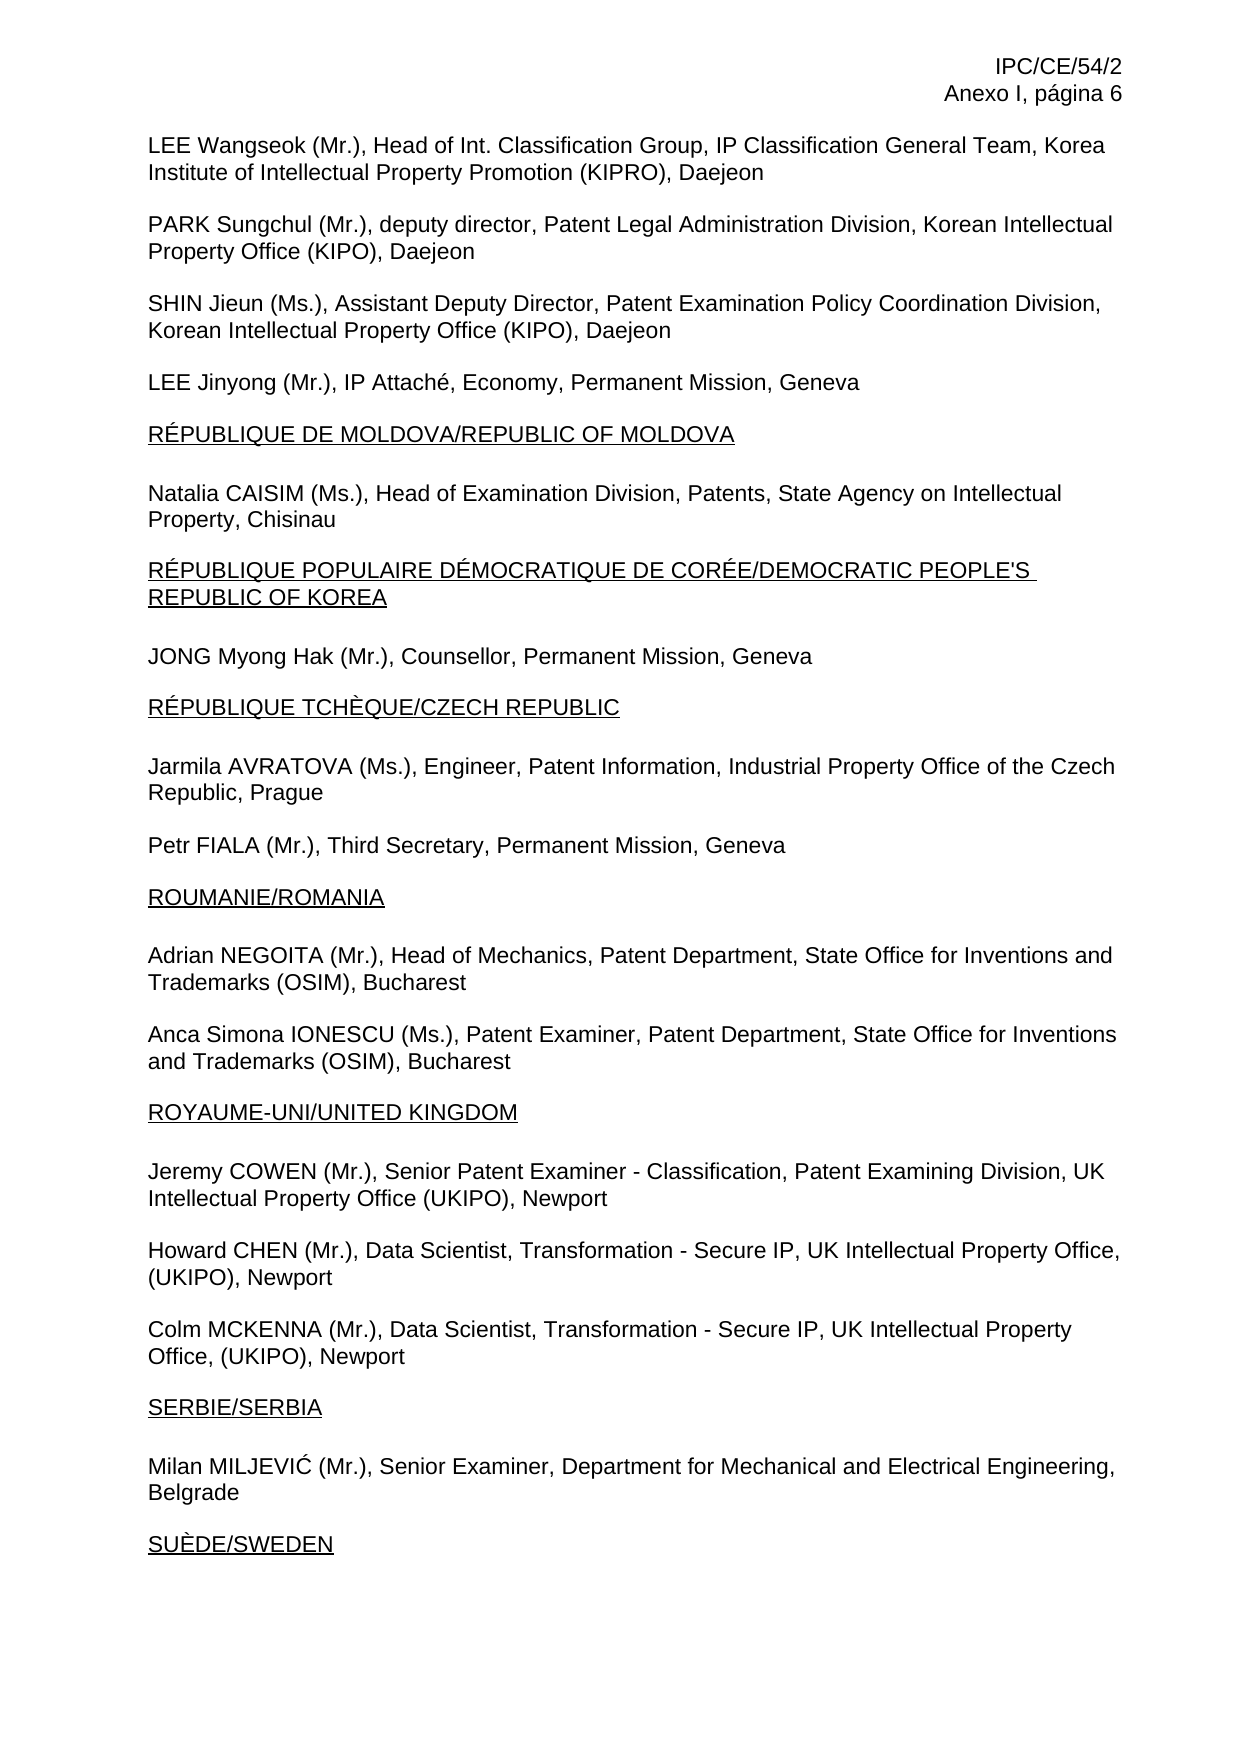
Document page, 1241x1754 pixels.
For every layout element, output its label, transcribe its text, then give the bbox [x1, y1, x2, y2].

text PARK Sungchul (Mr.), deputy director, Patent Legal Administration Division, Korean Intellectual Property Office (KIPO), Daejeon [148, 211, 1122, 264]
subtitle ROYAUME-UNI/UNITED KINGDOM [148, 1099, 1122, 1126]
text Anca Simona IONESCU (Ms.), Patent Examiner, Patent Department, State Office for Inventions and Trademarks (OSIM), Bucharest [148, 1021, 1122, 1074]
text Milan MILJEVIĆ (Mr.), Senior Examiner, Department for Mechanical and Electrical Engineering, Belgrade [148, 1453, 1122, 1506]
subtitle RÉPUBLIQUE POPULAIRE DÉMOCRATIQUE DE CORÉE/DEMOCRATIC PEOPLE'S REPUBLIC OF KOREA [148, 557, 1122, 610]
subtitle SUÈDE/SWEDEN [148, 1531, 1122, 1557]
subtitle RÉPUBLIQUE TCHÈQUE/CZECH REPUBLIC [148, 694, 1122, 720]
subtitle ROUMANIE/ROMANIA [148, 883, 1122, 910]
text Jarmila AVRATOVA (Ms.), Engineer, Patent Information, Industrial Property Office of the Czech Republic, Prague [148, 753, 1122, 806]
text JONG Myong Hak (Mr.), Counsellor, Permanent Mission, Geneva [148, 643, 1122, 669]
text Howard CHEN (Mr.), Data Scientist, Transformation - Secure IP, UK Intellectual Property Office, (UKIPO), Newport [148, 1237, 1122, 1290]
text LEE Wangseok (Mr.), Head of Int. Classification Group, IP Classification General Team, Korea Institute of Intellectual Property Promotion (KIPRO), Daejeon [148, 132, 1122, 185]
text SHIN Jieun (Ms.), Assistant Deputy Director, Patent Examination Policy Coordination Division, Korean Intellectual Property Office (KIPO), Daejeon [148, 290, 1122, 343]
subtitle RÉPUBLIQUE DE MOLDOVA/REPUBLIC OF MOLDOVA [148, 421, 1122, 447]
text Jeremy COWEN (Mr.), Senior Patent Examiner - Classification, Patent Examining Division, UK Intellectual Property Office (UKIPO), Newport [148, 1158, 1122, 1211]
text Colm MCKENNA (Mr.), Data Scientist, Transformation - Secure IP, UK Intellectual Property Office, (UKIPO), Newport [148, 1316, 1122, 1369]
text Natalia CAISIM (Ms.), Head of Examination Division, Patents, State Agency on Intellectual Property, Chisinau [148, 480, 1122, 532]
subtitle SERBIE/SERBIA [148, 1394, 1122, 1420]
text Adrian NEGOITA (Mr.), Head of Mechanics, Patent Department, State Office for Inventions and Trademarks (OSIM), Bucharest [148, 942, 1122, 995]
text Petr FIALA (Mr.), Third Secretary, Permanent Mission, Geneva [148, 832, 1122, 858]
text LEE Jinyong (Mr.), IP Attaché, Economy, Permanent Mission, Geneva [148, 369, 1122, 396]
